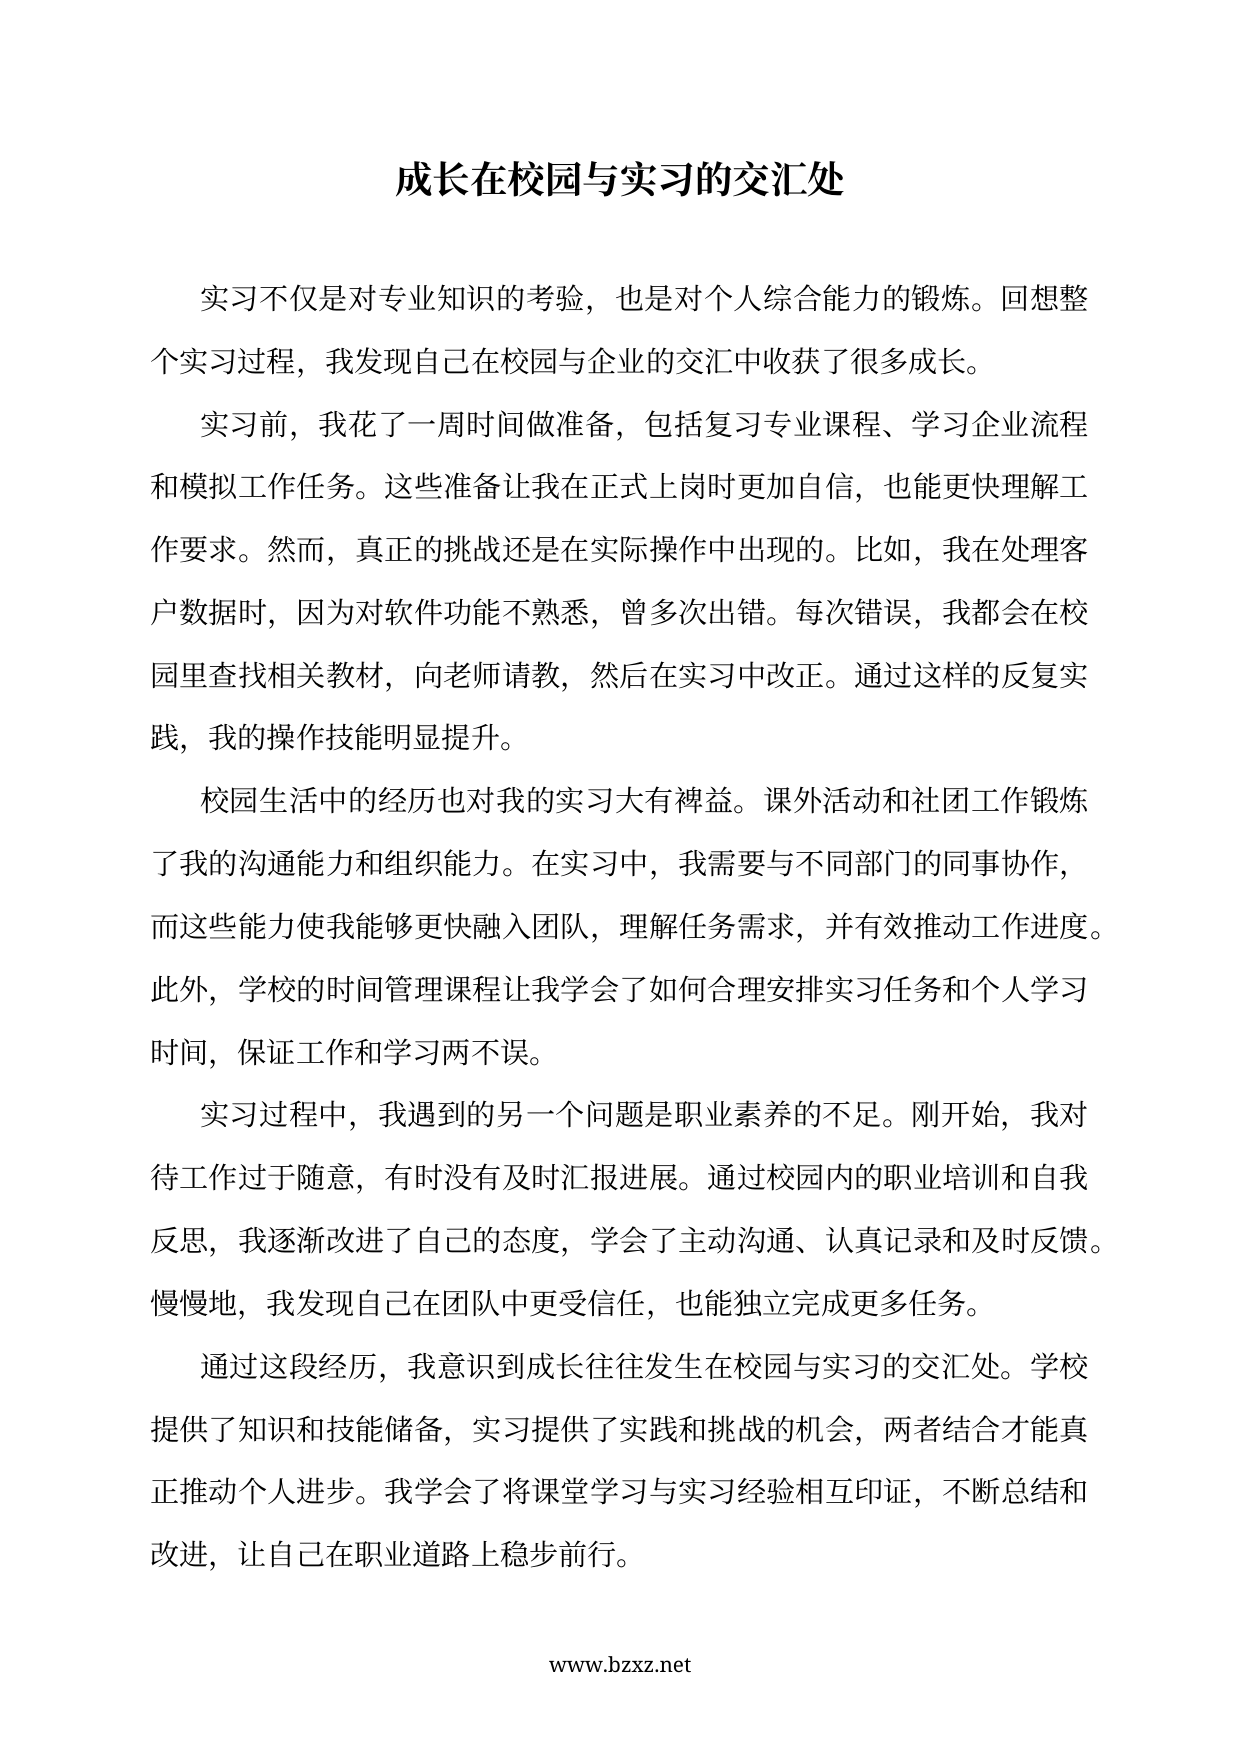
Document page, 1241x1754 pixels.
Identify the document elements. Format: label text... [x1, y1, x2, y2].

text 实习过程中，我遇到的另一个问题是职业素养的不足。刚开始，我对待工作过于随意，有时没有及时汇报进展。通过校园内的职业培训和自我反思，我逐渐改进了自己的态度，学会了主动沟通、认真记录和及时反馈。慢慢地，我发现自己在团队中更受信任，也能独立完成更多任务。 [150, 1092, 1090, 1323]
text 实习不仅是对专业知识的考验，也是对个人综合能力的锻炼。回想整个实习过程，我发现自己在校园与企业的交汇中收获了很多成长。 [150, 276, 1090, 380]
text 通过这段经历，我意识到成长往往发生在校园与实习的交汇处。学校提供了知识和技能储备，实习提供了实践和挑战的机会，两者结合才能真正推动个人进步。我学会了将课堂学习与实习经验相互印证，不断总结和改进，让自己在职业道路上稳步前行。 [150, 1343, 1090, 1574]
text 校园生活中的经历也对我的实习大有裨益。课外活动和社团工作锻炼了我的沟通能力和组织能力。在实习中，我需要与不同部门的同事协作，而这些能力使我能够更快融入团队，理解任务需求，并有效推动工作进度。此外，学校的时间管理课程让我学会了如何合理安排实习任务和个人学习时间，保证工作和学习两不误。 [150, 778, 1090, 1071]
text 实习前，我花了一周时间做准备，包括复习专业课程、学习企业流程和模拟工作任务。这些准备让我在正式上岗时更加自信，也能更快理解工作要求。然而，真正的挑战还是在实际操作中出现的。比如，我在处理客户数据时，因为对软件功能不熟悉，曾多次出错。每次错误，我都会在校园里查找相关教材，向老师请教，然后在实习中改正。通过这样的反复实践，我的操作技能明显提升。 [150, 401, 1090, 757]
subtitle 成长在校园与实习的交汇处 [150, 150, 1090, 204]
